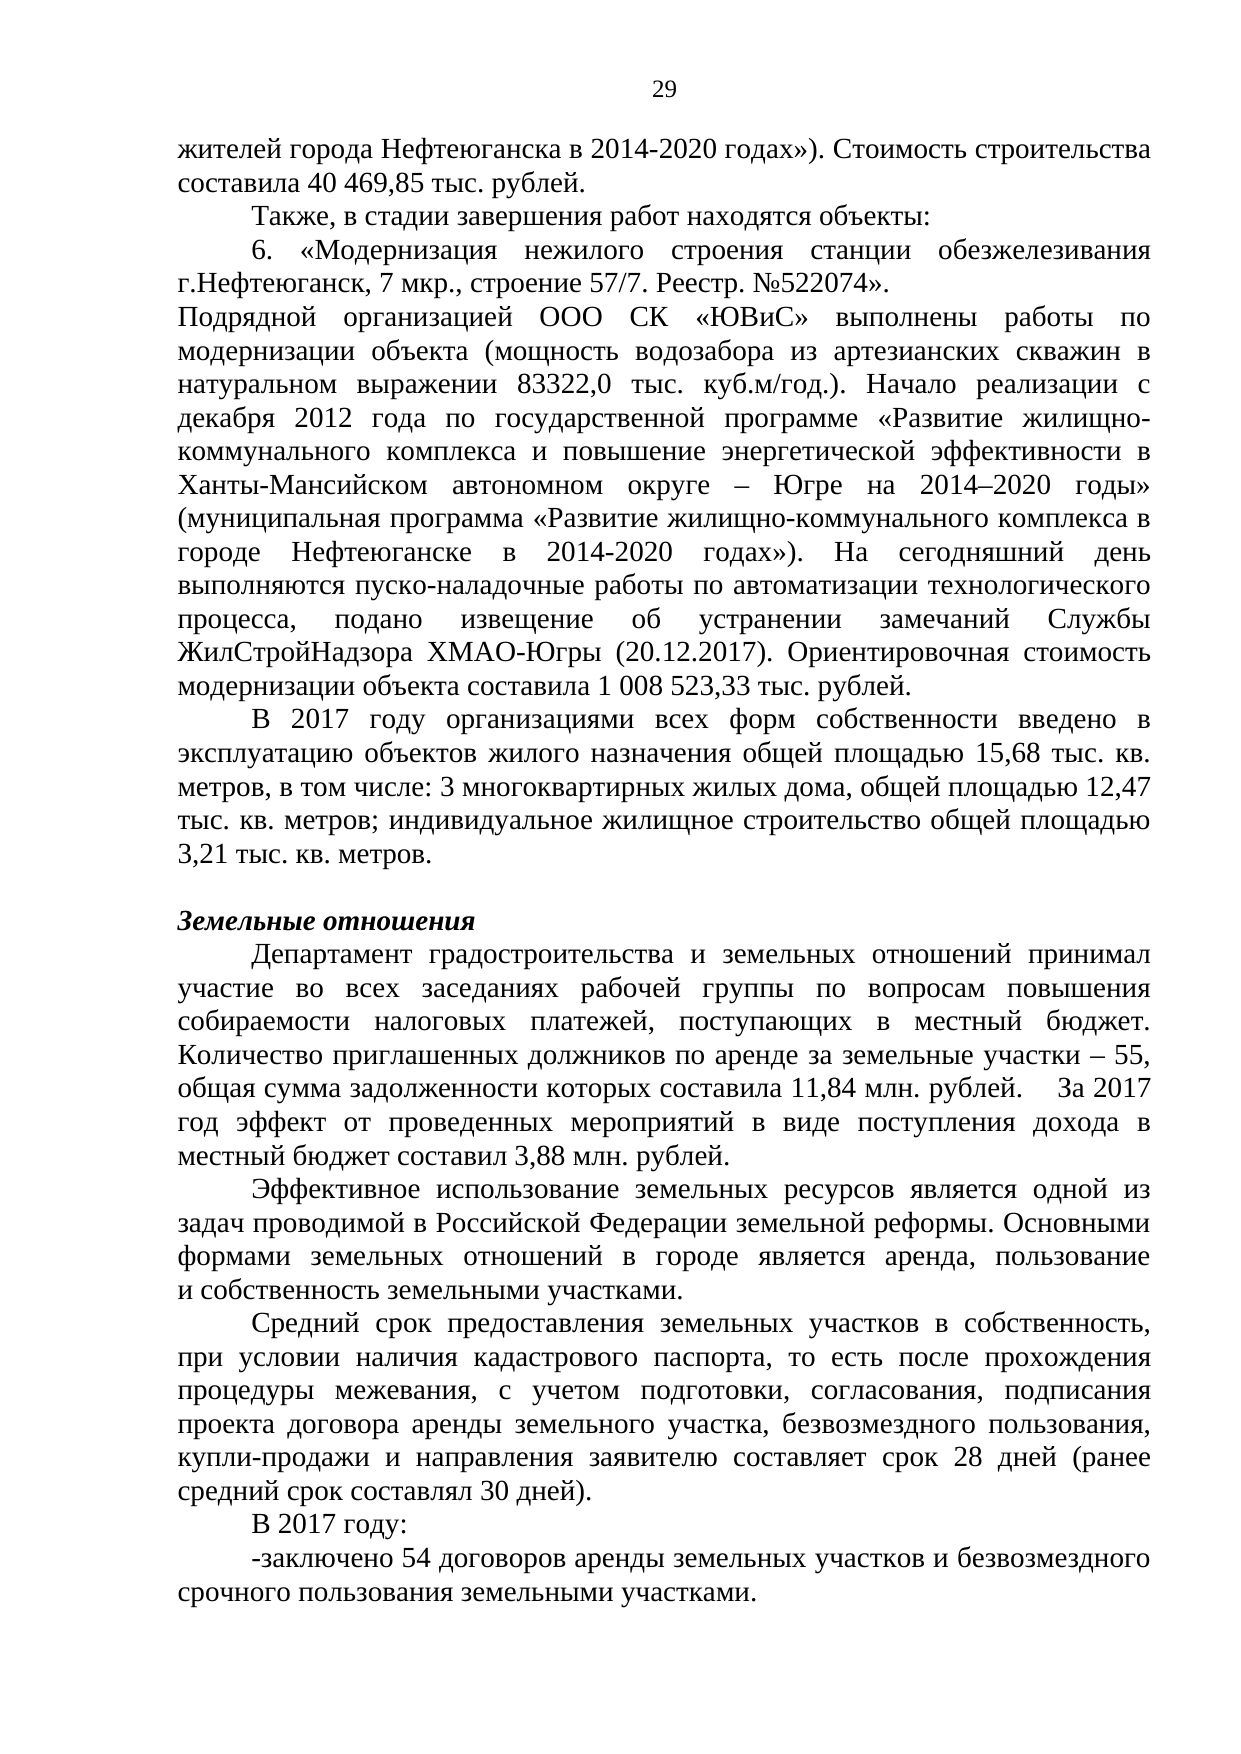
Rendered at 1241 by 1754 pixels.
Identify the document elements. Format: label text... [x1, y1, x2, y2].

text Подрядной организацией ООО СК «ЮВиС» выполнены работы по модернизации объекта (мощность водозабора из артезианских скважин в натуральном выражении 83322,0 тыс. куб.м/год.). Начало реализации с декабря 2012 года по государственной программе «Развитие жилищно-коммунального комплекса и повышение энергетической эффективности в Ханты-Мансийском автономном округе – Югре на 2014–2020 годы» (муниципальная программа «Развитие жилищно-коммунального комплекса в городе Нефтеюганске в 2014-2020 годах»). На сегодняшний день выполняются пуско-наладочные работы по автоматизации технологического процесса, подано извещение об устранении замечаний Службы ЖилСтройНадзора ХМАО-Югры (20.12.2017). Ориентировочная стоимость модернизации объекта составила 1 008 523,33 тыс. рублей. [177, 299, 1152, 702]
text В 2017 году организациями всех форм собственности введено в эксплуатацию объектов жилого назначения общей площадью 15,68 тыс. кв. метров, в том числе: 3 многоквартирных жилых дома, общей площадью 12,47 тыс. кв. метров; индивидуальное жилищное строительство общей площадью 3,21 тыс. кв. метров. [177, 702, 1152, 869]
text Средний срок предоставления земельных участков в собственность, при условии наличия кадастрового паспорта, то есть после прохождения процедуры межевания, с учетом подготовки, согласования, подписания проекта договора аренды земельного участка, безвозмездного пользования, купли-продажи и направления заявителю составляет срок 28 дней (ранее средний срок составлял 30 дней). [177, 1305, 1152, 1507]
text Департамент градостроительства и земельных отношений принимал участие во всех заседаниях рабочей группы по вопросам повышения собираемости налоговых платежей, поступающих в местный бюджет. Количество приглашенных должников по аренде за земельные участки – 55, общая сумма задолженности которых составила 11,84 млн. рублей. За 2017 год эффект от проведенных мероприятий в виде поступления дохода в местный бюджет составил 3,88 млн. рублей. [177, 936, 1152, 1171]
text Эффективное использование земельных ресурсов является одной из задач проводимой в Российской Федерации земельной реформы. Основными формами земельных отношений в городе является аренда, пользование и собственность земельными участками. [177, 1171, 1152, 1305]
text 6. «Модернизация нежилого строения станции обезжелезивания г.Нефтеюганск, 7 мкр., строение 57/7. Реестр. №522074». [177, 232, 1152, 299]
text В 2017 году: [177, 1507, 1152, 1540]
text Земельные отношения [177, 903, 1152, 936]
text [177, 131, 1152, 198]
text Также, в стадии завершения работ находятся объекты: [177, 198, 1152, 232]
text -заключено 54 договоров аренды земельных участков и безвозмездного срочного пользования земельными участками. [177, 1540, 1152, 1607]
